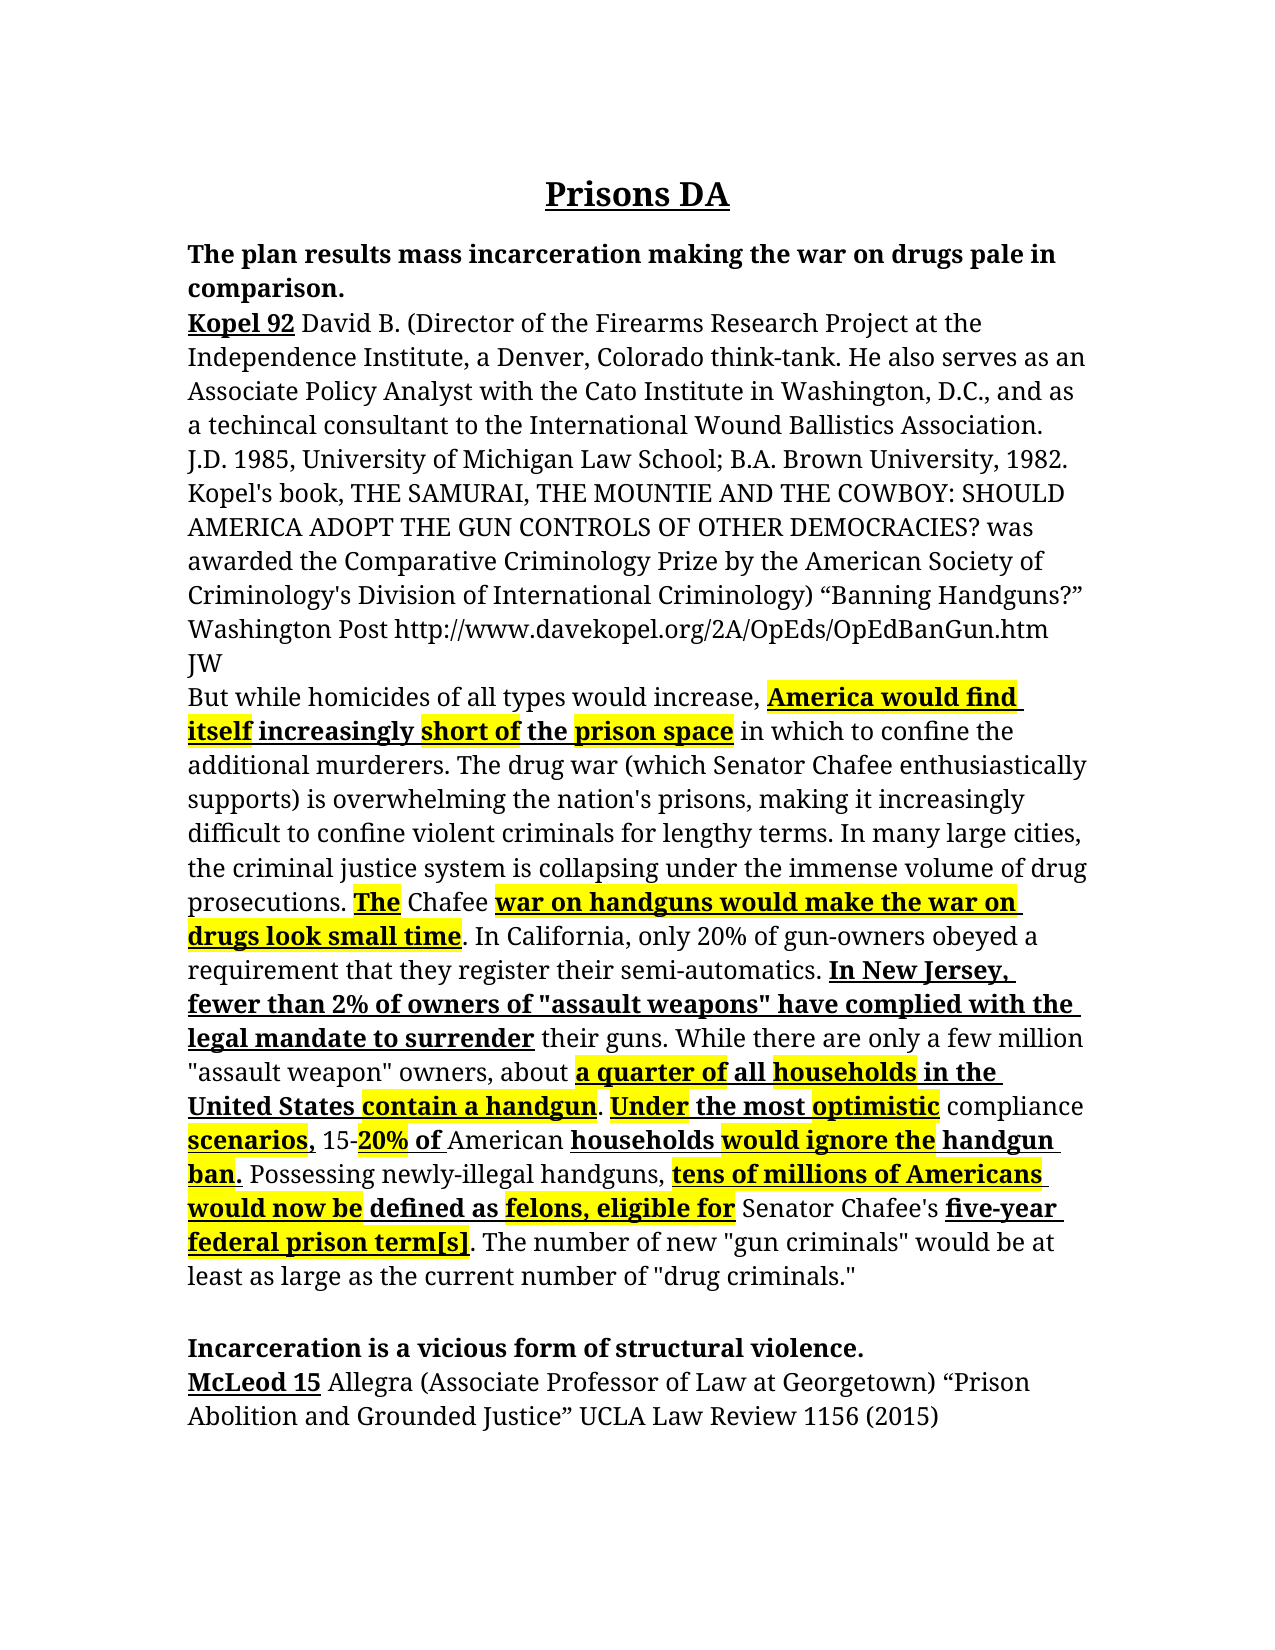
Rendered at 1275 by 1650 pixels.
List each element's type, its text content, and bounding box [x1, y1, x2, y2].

text Kopel 92 David B. (Director of the Firearms Research Project at the Independence Institute, a Denver, Colorado think-tank. He also serves as an Associate Policy Analyst with the Cato Institute in Washington, D.C., and as a techincal consultant to the International Wound Ballistics Association. J.D. 1985, University of Michigan Law School; B.A. Brown University, 1982. Kopel's book, THE SAMURAI, THE MOUNTIE AND THE COWBOY: SHOULD AMERICA ADOPT THE GUN CONTROLS OF OTHER DEMOCRACIES? was awarded the Comparative Criminology Prize by the American Society of Criminology's Division of International Criminology) “Banning Handguns?” Washington Post http://www.davekopel.org/2A/OpEds/OpEdBanGun.htm JW [187, 305, 1087, 680]
subtitle The plan results mass incarceration making the war on drugs pale in comparison. [187, 237, 1087, 305]
subtitle Incarceration is a vicious form of structural violence. [187, 1331, 1087, 1365]
subtitle Prisons DA [187, 171, 1087, 216]
text But while homicides of all types would increase, America would find itself increasingly short of the prison space in which to confine the additional murderers. The drug war (which Senator Chafee enthusiastically supports) is overwhelming the nation's prisons, making it increasingly difficult to confine violent criminals for lengthy terms. In many large cities, the criminal justice system is collapsing under the immense volume of drug prosecutions. The Chafee war on handguns would make the war on drugs look small time. In California, only 20% of gun-owners obeyed a requirement that they register their semi-automatics. In New Jersey, fewer than 2% of owners of "assault weapons" have complied with the legal mandate to surrender their guns. While there are only a few million "assault weapon" owners, about a quarter of all households in the United States contain a handgun. Under the most optimistic compliance scenarios, 15-20% of American households would ignore the handgun ban. Possessing newly-illegal handguns, tens of millions of Americans would now be defined as felons, eligible for Senator Chafee's five-year federal prison term[s]. The number of new "gun criminals" would be at least as large as the current number of "drug criminals." [187, 680, 1087, 1293]
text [187, 1365, 1087, 1433]
